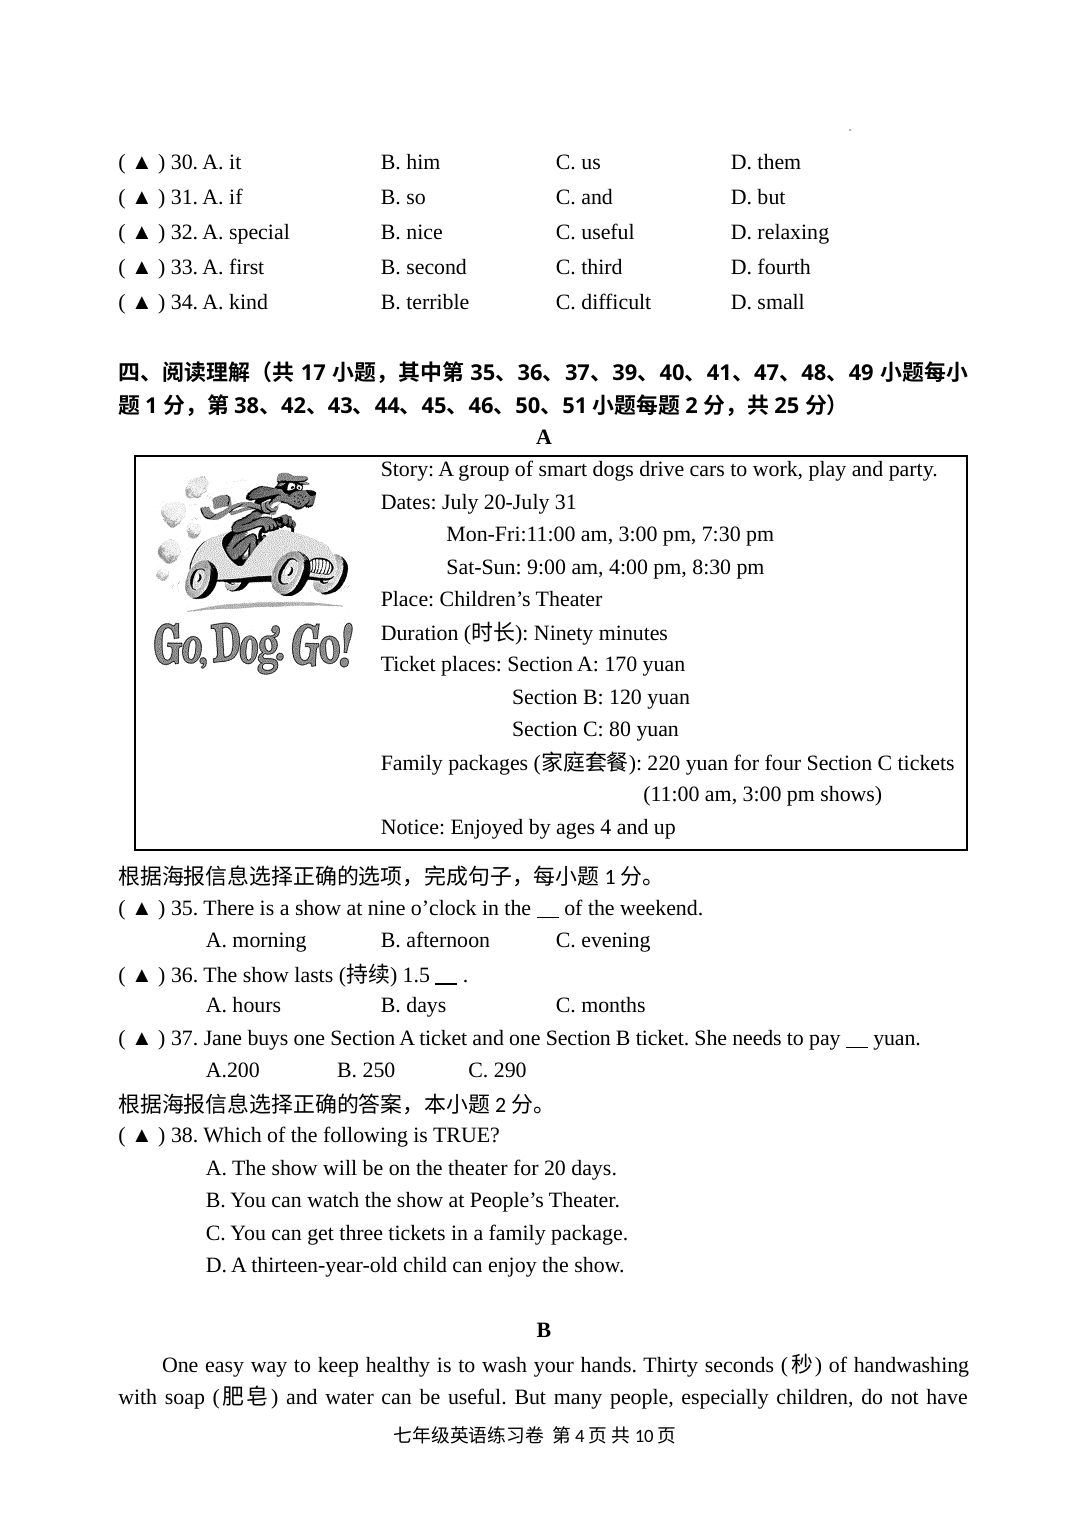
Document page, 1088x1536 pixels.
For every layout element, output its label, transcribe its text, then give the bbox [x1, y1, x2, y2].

text ( ▲ ) 30. A. it B. him C. us D. them [118, 145, 969, 177]
text C. You can get three tickets in a family package. [118, 1216, 969, 1249]
text ( ▲ ) 31. A. if B. so C. and D. but [118, 180, 969, 212]
text ( ▲ ) 33. A. first B. second C. third D. fourth [118, 250, 969, 282]
text ( ▲ ) 35. There is a show at nine o’clock in the of the weekend. [118, 891, 969, 924]
text D. A thirteen-year-old child can enjoy the show. [118, 1249, 969, 1281]
text Mon-Fri:11:00 am, 3:00 pm, 7:30 pm [367, 517, 966, 550]
list A. morning B. afternoon C. evening [118, 924, 969, 956]
text Dates: July 20-July 31 [367, 485, 966, 517]
text 四、阅读理解（共 17 小题，其中第 35、36、37、39、40、41、47、48、49 小题每小题 1 分，第 38、42、43、44、45、46、50、51 小题每题 2 分，共 25 分） [118, 355, 969, 420]
text Section C: 80 yuan [271, 712, 966, 745]
text ( ▲ ) 32. A. special B. nice C. useful D. relaxing [118, 215, 969, 247]
text Story: A group of smart dogs drive cars to work, play and party. [271, 452, 969, 485]
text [118, 1346, 969, 1411]
text B. You can watch the show at People’s Theater. [118, 1184, 969, 1216]
text Section B: 120 yuan [271, 680, 966, 712]
text Sat-Sun: 9:00 am, 4:00 pm, 8:30 pm [367, 550, 966, 582]
text ( ▲ ) 36. The show lasts (持续) 1.5 . [118, 956, 969, 989]
text 根据海报信息选择正确的答案，本小题 2 分。 [118, 1086, 969, 1119]
text ( ▲ ) 38. Which of the following is TRUE? [118, 1119, 969, 1151]
text 根据海报信息选择正确的选项，完成句子，每小题 1 分。 [118, 859, 969, 891]
text A. The show will be on the theater for 20 days. [118, 1151, 969, 1184]
list A.200 B. 250 C. 290 [206, 1054, 969, 1086]
text Notice: Enjoyed by ages 4 and up [271, 810, 966, 842]
text ( ▲ ) 37. Jane buys one Section A ticket and one Section B ticket. She needs to pay yuan. [118, 1021, 969, 1054]
text ( ▲ ) 34. A. kind B. terrible C. difficult D. small [118, 285, 969, 317]
text (11:00 am, 3:00 pm shows) [271, 777, 966, 810]
list A. hours B. days C. months [118, 989, 969, 1021]
text Place: Children’s Theater [367, 582, 966, 615]
text Duration (时长): Ninety minutes [367, 615, 966, 647]
text Ticket places: Section A: 170 yuan [271, 647, 966, 680]
text B [118, 1314, 969, 1346]
text A [118, 420, 969, 452]
text Family packages (家庭套餐): 220 yuan for four Section C tickets [271, 745, 966, 777]
